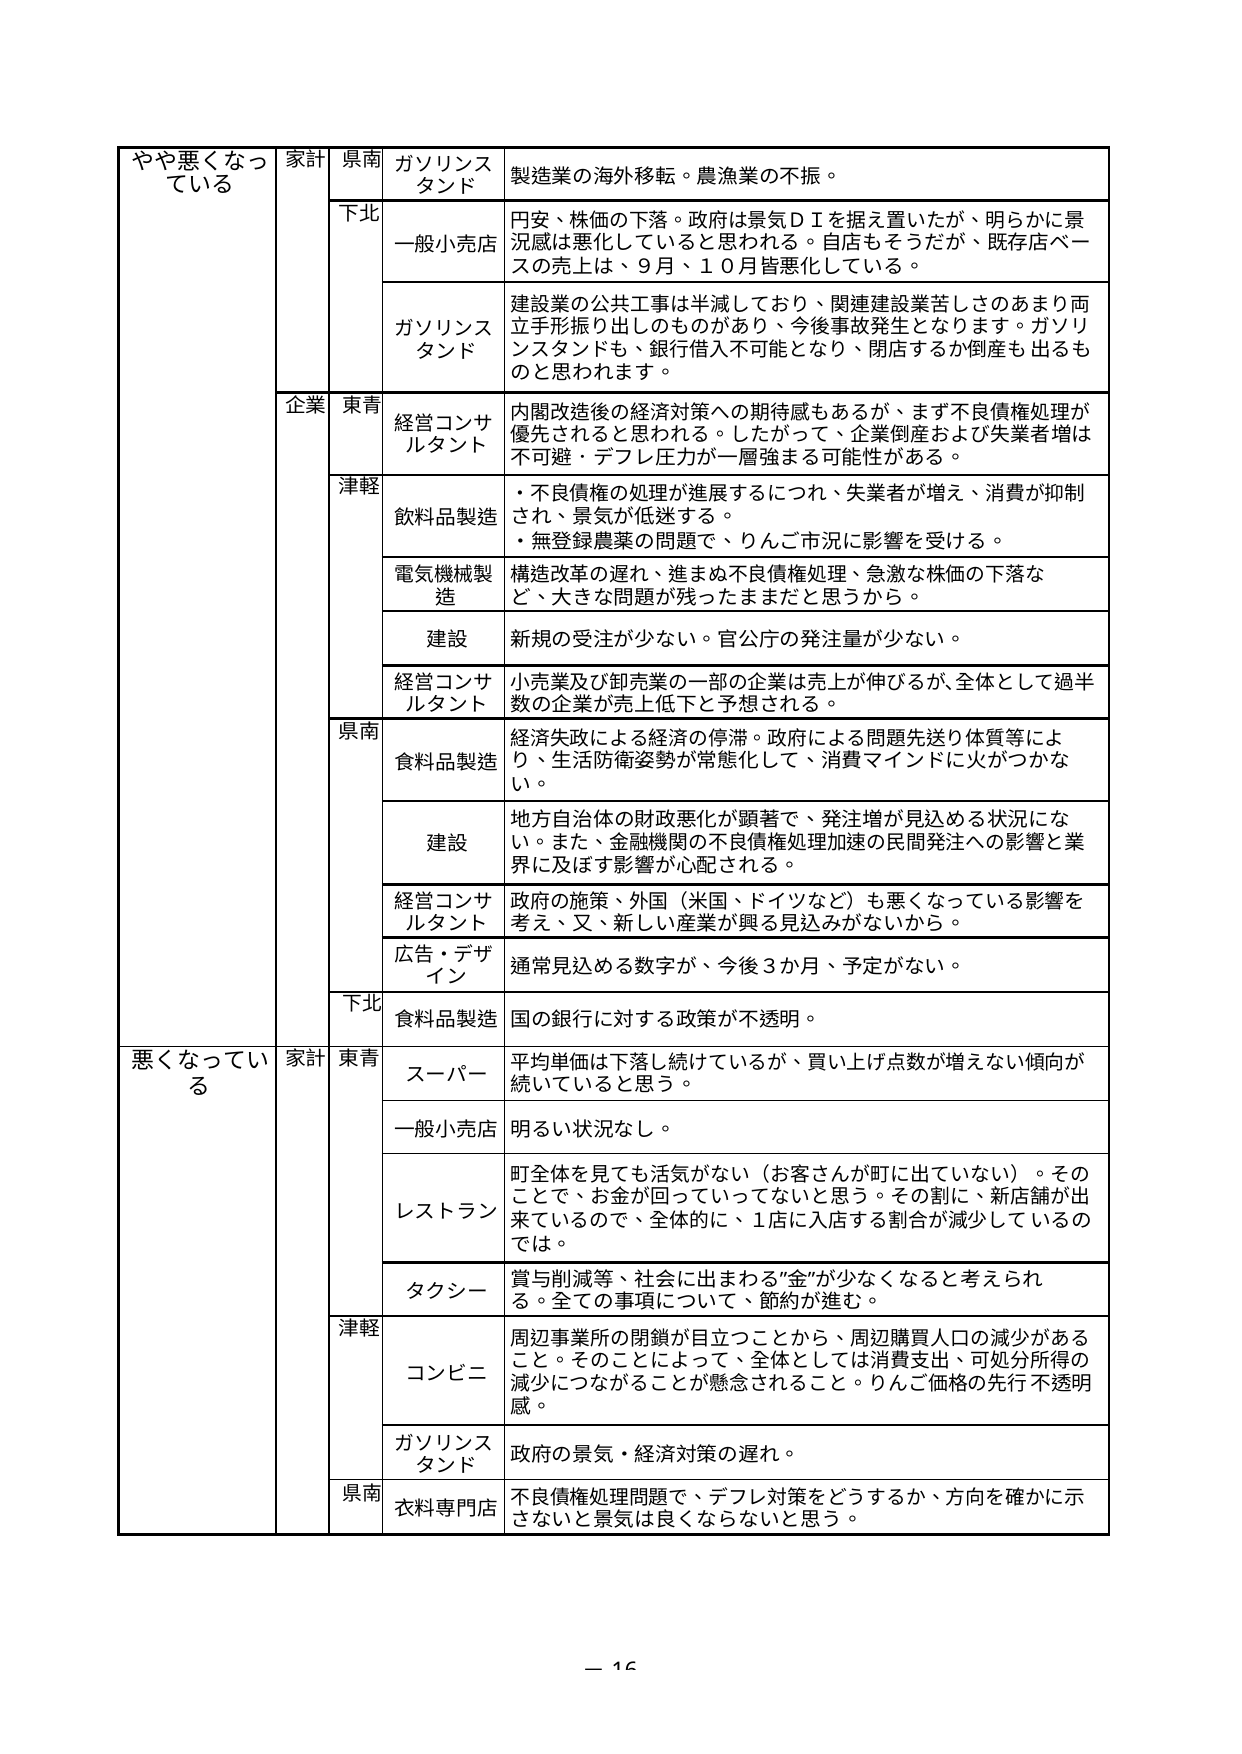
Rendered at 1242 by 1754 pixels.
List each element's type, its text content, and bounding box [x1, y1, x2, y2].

table_header やや悪くなっている [120, 149, 275, 1046]
table_cell 平均単価は下落し続けているが、買い上げ点数が増えない傾向が続いていると思う。 [505, 1047, 1108, 1099]
table_cell 政府の景気・経済対策の遅れ。 [505, 1426, 1108, 1478]
table_cell 衣料専門店 [383, 1480, 504, 1532]
table_cell 下北 [330, 202, 382, 391]
table_cell 通常見込める数字が、今後３か月、予定がない。 [505, 939, 1108, 991]
table_cell 食料品製造 [383, 993, 504, 1046]
table_cell 家計 [277, 1047, 328, 1532]
table_cell 国の銀行に対する政策が不透明。 [505, 993, 1108, 1046]
table_cell 周辺事業所の閉鎖が目立つことから、周辺購買人口の減少があること。そのことによって、全体としては消費支出、可処分所得の減少につながることが懸念されること。りんご価格の先行不透明感。 [505, 1317, 1108, 1424]
table_cell 円安、株価の下落。政府は景気ＤＩを据え置いたが、明らかに景況感は悪化していると思われる。自店もそうだが、既存店ベースの売上は、９月、１０月皆悪化している。 [505, 202, 1108, 281]
table_header 製造業の海外移転。農漁業の不振。 [505, 149, 1108, 199]
table_cell 下北 [330, 993, 382, 1046]
table_cell コンビニ [383, 1317, 504, 1424]
table_header ガソリンスタンド [383, 149, 504, 199]
table_cell 津軽 [330, 1317, 382, 1478]
table_cell 東青 [330, 394, 382, 474]
table_cell 経営コンサルタント [383, 886, 504, 936]
table_cell 経済失政による経済の停滞。政府による問題先送り体質等により、生活防衛姿勢が常態化して、消費マインドに火がつかない。 [505, 720, 1108, 800]
table_cell 企業 [277, 394, 328, 1046]
table_cell 賞与削減等、社会に出まわる”金”が少なくなると考えられる。全ての事項について、節約が進む。 [505, 1264, 1108, 1315]
table_cell レストラン [383, 1154, 504, 1261]
table_cell 県南 [330, 720, 382, 991]
table_cell 悪くなっている [120, 1047, 275, 1532]
table_cell ・不良債権の処理が進展するにつれ、失業者が増え、消費が抑制され、景気が低迷する。 ・無登録農薬の問題で、りんご市況に影響を受ける。 [505, 476, 1108, 556]
table_cell 不良債権処理問題で、デフレ対策をどうするか、方向を確かに示さないと景気は良くならないと思う。 [505, 1480, 1108, 1532]
table_cell 明るい状況なし。 [505, 1101, 1108, 1153]
table_cell 飲料品製造 [383, 476, 504, 556]
table_cell 建設 [383, 802, 504, 883]
table_cell 電気機械製造 [383, 558, 504, 610]
table_header 県南 [330, 149, 382, 199]
table_cell 構造改革の遅れ、進まぬ不良債権処理、急激な株価の下落など、大きな問題が残ったままだと思うから。 [505, 558, 1108, 610]
table_cell ガソリンスタンド [383, 283, 504, 391]
table_cell タクシー [383, 1264, 504, 1315]
table_cell 地方自治体の財政悪化が顕著で、発注増が見込める状況にない。また、金融機関の不良債権処理加速の民間発注への影響と業界に及ぼす影響が心配される。 [505, 802, 1108, 883]
table_cell 県南 [330, 1480, 382, 1532]
table_cell 広告・デザイン [383, 939, 504, 991]
table_cell 政府の施策、外国（米国、ドイツなど）も悪くなっている影響を考え、又、新しい産業が興る見込みがないから。 [505, 886, 1108, 936]
table_cell 経営コンサルタント [383, 667, 504, 717]
table_cell 小売業及び卸売業の一部の企業は売上が伸びるが､全体として過半数の企業が売上低下と予想される。 [505, 667, 1108, 717]
table_cell スーパー [383, 1047, 504, 1099]
table_cell 内閣改造後の経済対策への期待感もあるが、まず不良債権処理が優先されると思われる。したがって、企業倒産および失業者増は不可避．デフレ圧力が一層強まる可能性がある。 [505, 394, 1108, 474]
table_cell 建設業の公共工事は半減しており、関連建設業苦しさのあまり両立手形振り出しのものがあり、今後事故発生となります。ガソリンスタンドも、銀行借入不可能となり、閉店するか倒産も出るものと思われます。 [505, 283, 1108, 391]
table_cell 経営コンサルタント [383, 394, 504, 474]
table_cell 町全体を見ても活気がない（お客さんが町に出ていない）。そのことで、お金が回っていってないと思う。その割に、新店舗が出来ているので、全体的に、１店に入店する割合が減少しているのでは。 [505, 1154, 1108, 1261]
table_cell ガソリンスタンド [383, 1426, 504, 1478]
table_cell 新規の受注が少ない。官公庁の発注量が少ない。 [505, 612, 1108, 664]
table_cell 食料品製造 [383, 720, 504, 800]
table_header 家計 [277, 149, 328, 391]
table_cell 東青 [330, 1047, 382, 1315]
table_cell 津軽 [330, 476, 382, 717]
table_cell 建設 [383, 612, 504, 664]
table_cell 一般小売店 [383, 1101, 504, 1153]
table_cell 一般小売店 [383, 202, 504, 281]
